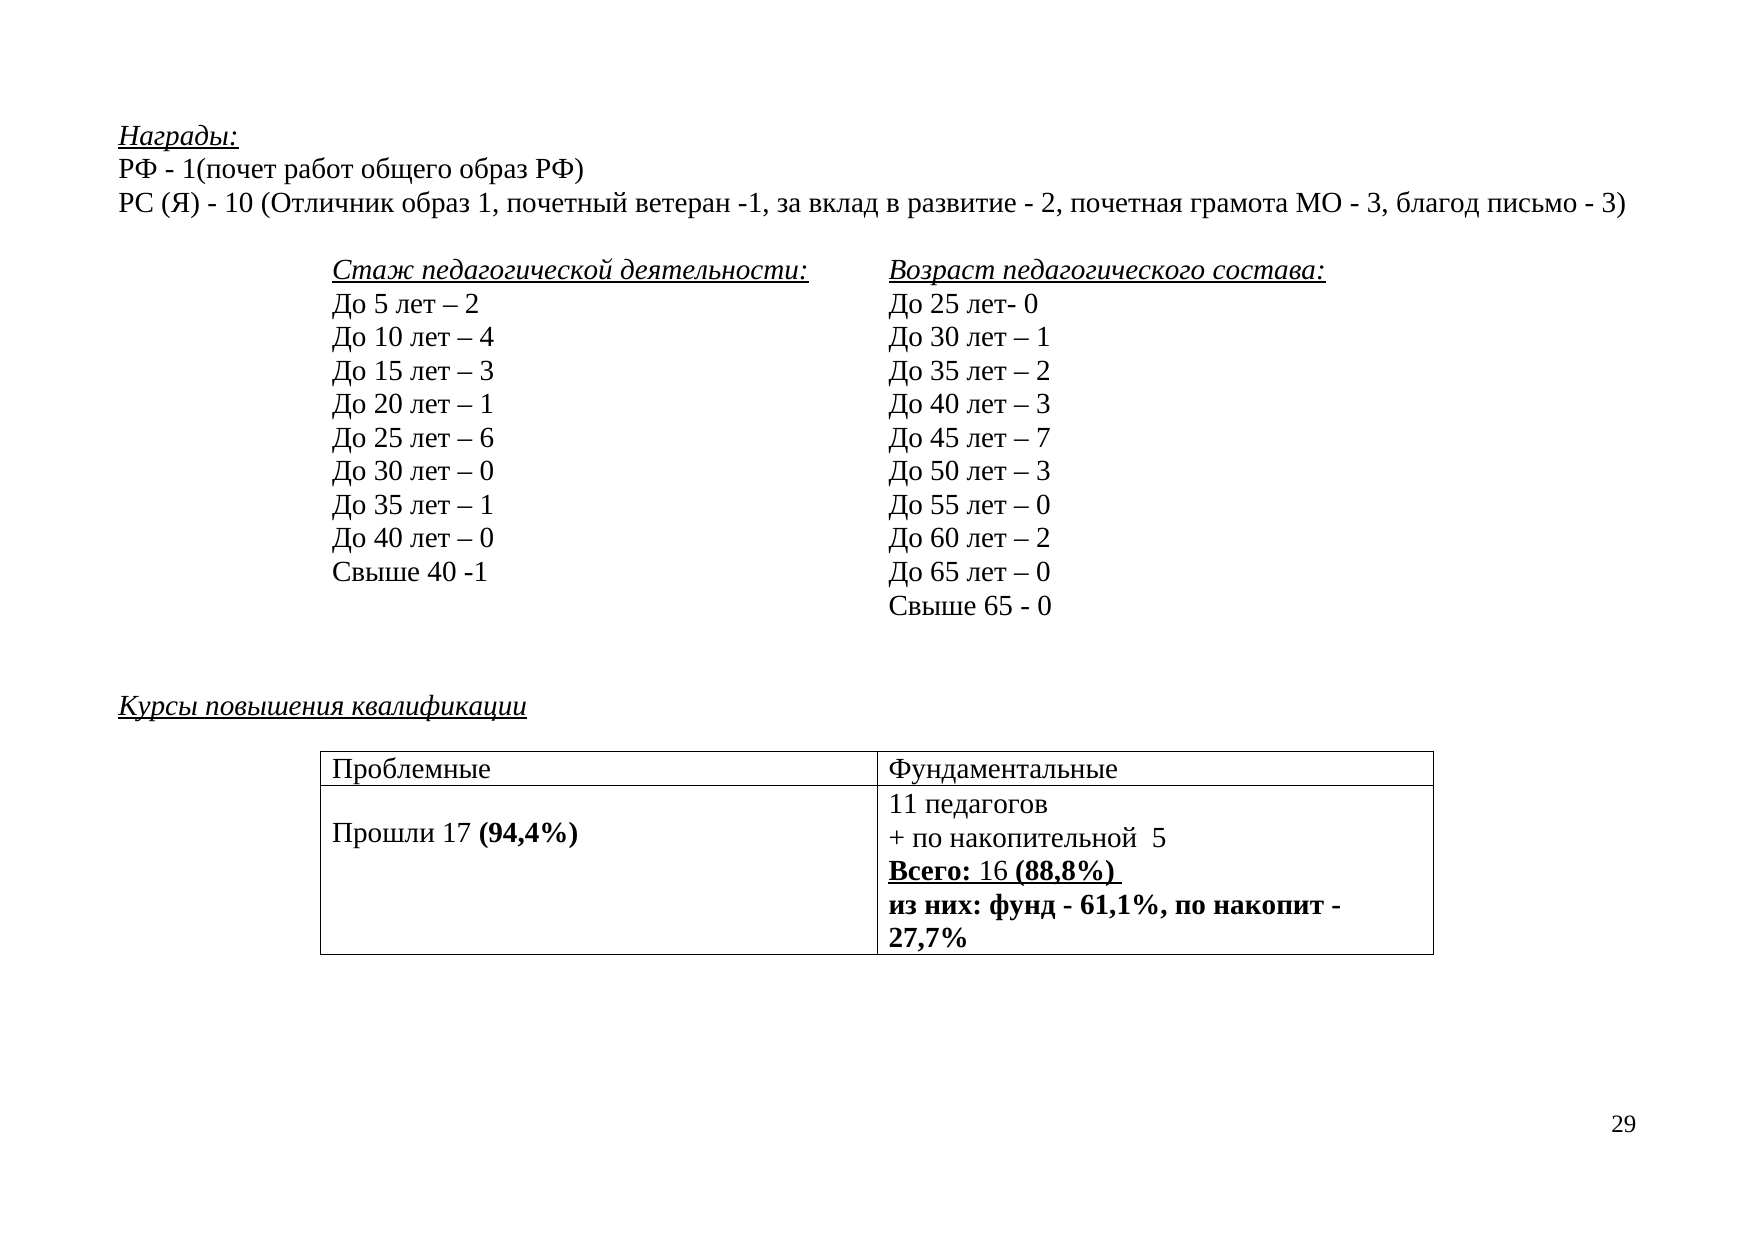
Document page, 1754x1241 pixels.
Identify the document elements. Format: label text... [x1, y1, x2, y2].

text Курсы повышения квалификации [118, 688, 1636, 722]
table_header Возраст педагогического состава: До 25 лет- 0 До 30 лет – 1 До 35 лет – 2 До 40 лет – 3 До 45 лет – 7 До 50 лет – 3 До 55 лет – 0 До 60 лет – 2 До 65 лет – 0 Свыше 65 - 0 [877, 252, 1433, 655]
text РС (Я) - 10 (Отличник образ 1, почетный ветеран -1, за вклад в развитие - 2, почетная грамота МО - 3, благод письмо - 3) [118, 185, 1636, 219]
table_header Стаж педагогической деятельности: До 5 лет – 2 До 10 лет – 4 До 15 лет – 3 До 20 лет – 1 До 25 лет – 6 До 30 лет – 0 До 35 лет – 1 До 40 лет – 0 Свыше 40 -1 [321, 252, 877, 655]
text РФ - 1(почет работ общего образ РФ) [118, 152, 1636, 185]
text Награды: [118, 118, 1636, 152]
table_cell Прошли 17 (94,4%) [321, 786, 877, 954]
table_cell 11 педагогов + по накопительной 5 Всего: 16 (88,8%) из них: фунд - 61,1%, по накопит - 27,7% [878, 786, 1433, 954]
table_header Проблемные [321, 752, 877, 785]
table_header Фундаментальные [878, 752, 1433, 785]
